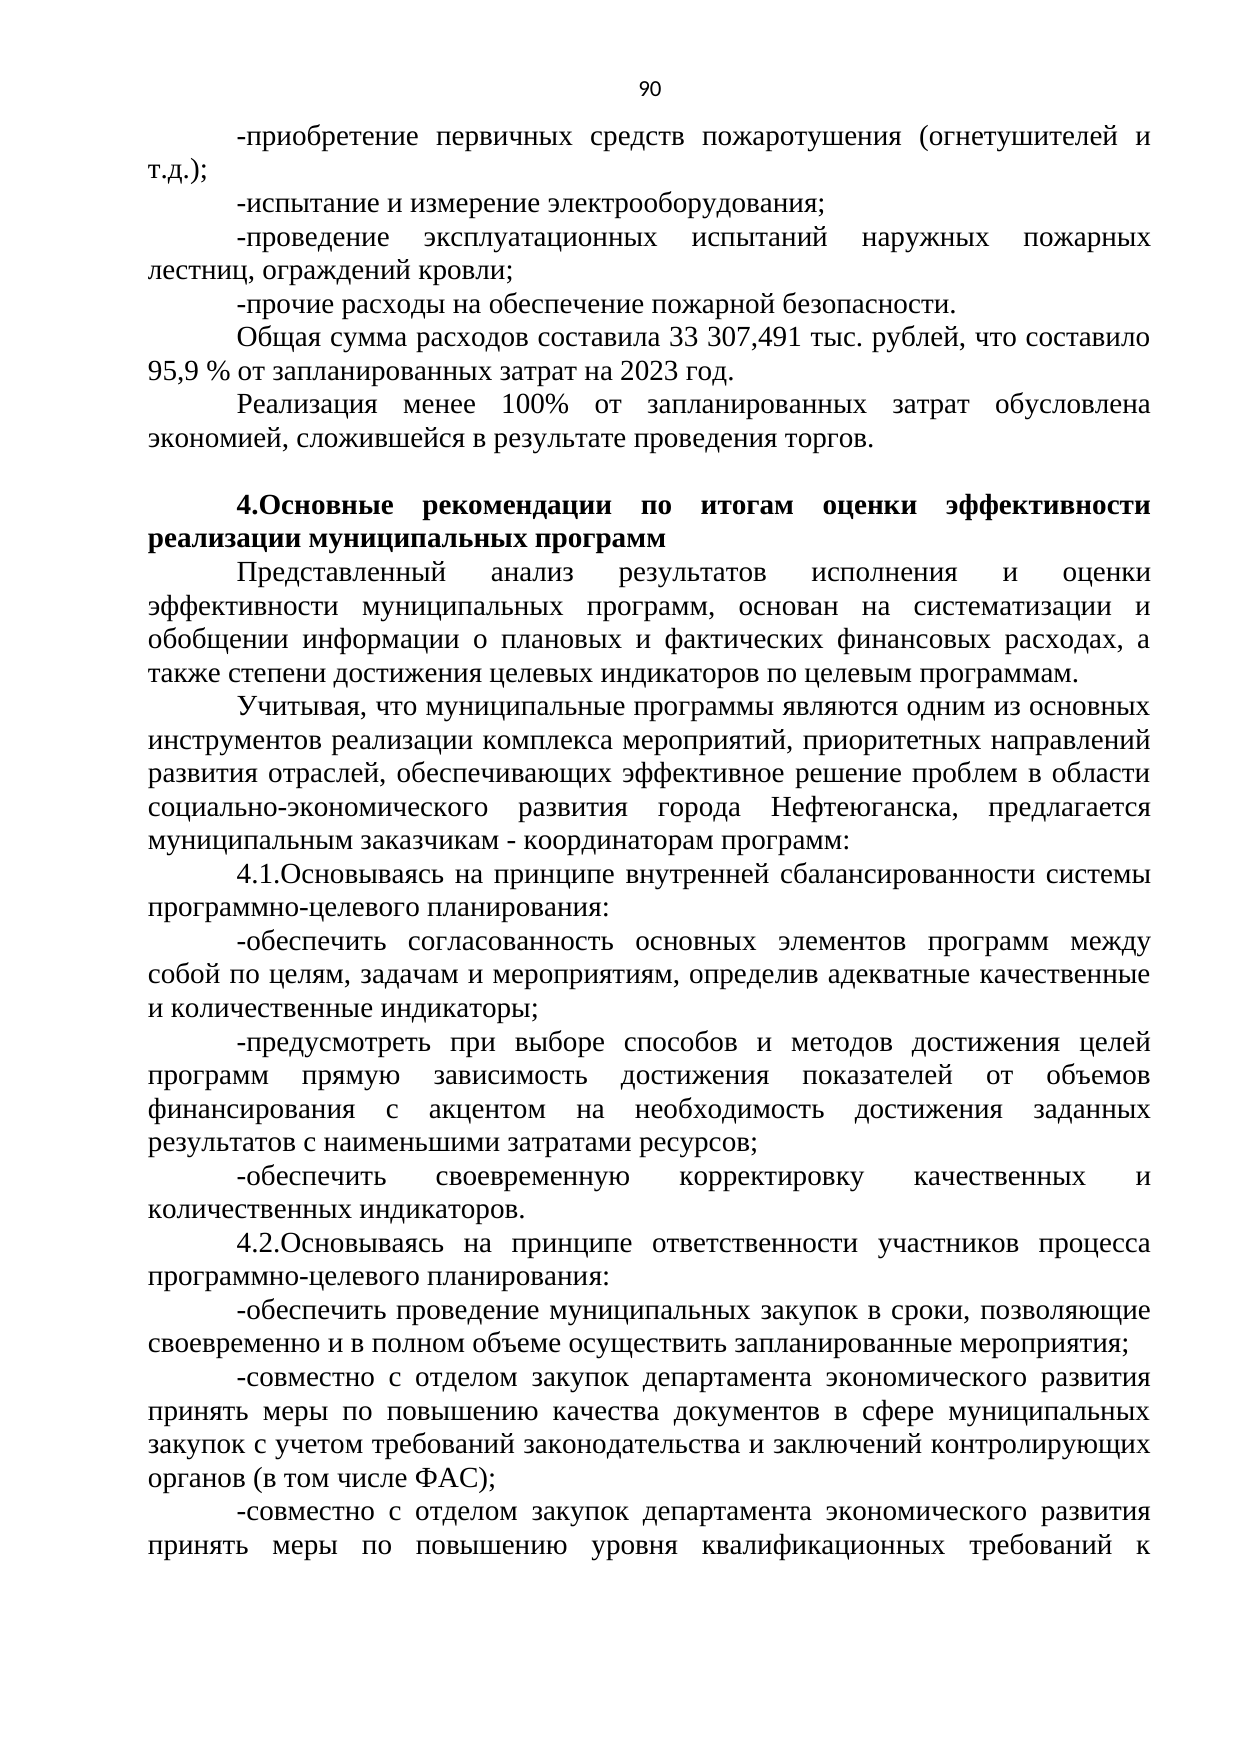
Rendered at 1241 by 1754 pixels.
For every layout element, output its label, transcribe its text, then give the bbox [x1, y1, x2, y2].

text -обеспечить своевременную корректировку качественных и количественных индикаторов. [148, 1158, 1152, 1225]
text 4.2.Основываясь на принципе ответственности участников процесса программно-целевого планирования: [148, 1225, 1152, 1292]
text 4.Основные рекомендации по итогам оценки эффективности реализации муниципальных программ [148, 487, 1152, 554]
text -приобретение первичных средств пожаротушения (огнетушителей и т.д.); [148, 118, 1152, 185]
text -обеспечить проведение муниципальных закупок в сроки, позволяющие своевременно и в полном объеме осуществить запланированные мероприятия; [148, 1292, 1152, 1359]
text Реализация менее 100% от запланированных затрат обусловлена экономией, сложившейся в результате проведения торгов. [148, 386, 1152, 453]
text Представленный анализ результатов исполнения и оценки эффективности муниципальных программ, основан на систематизации и обобщении информации о плановых и фактических финансовых расходах, а также степени достижения целевых индикаторов по целевым программам. [148, 554, 1152, 688]
text -прочие расходы на обеспечение пожарной безопасности. [148, 286, 1152, 319]
text Учитывая, что муниципальные программы являются одним из основных инструментов реализации комплекса мероприятий, приоритетных направлений развития отраслей, обеспечивающих эффективное решение проблем в области социально-экономического развития города Нефтеюганска, предлагается муниципальным заказчикам - координаторам программ: [148, 688, 1152, 856]
text Общая сумма расходов составила 33 307,491 тыс. рублей, что составило 95,9 % от запланированных затрат на 2023 год. [148, 319, 1152, 386]
text -совместно с отделом закупок департамента экономического развития принять меры по повышению качества документов в сфере муниципальных закупок с учетом требований законодательства и заключений контролирующих органов (в том числе ФАС); [148, 1359, 1152, 1493]
text 4.1.Основываясь на принципе внутренней сбалансированности системы программно-целевого планирования: [148, 856, 1152, 923]
text -предусмотреть при выборе способов и методов достижения целей программ прямую зависимость достижения показателей от объемов финансирования с акцентом на необходимость достижения заданных результатов с наименьшими затратами ресурсов; [148, 1024, 1152, 1158]
text -испытание и измерение электрооборудования; [148, 185, 1152, 219]
text -проведение эксплуатационных испытаний наружных пожарных лестниц, ограждений кровли; [148, 219, 1152, 286]
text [148, 1493, 1152, 1625]
text -обеспечить согласованность основных элементов программ между собой по целям, задачам и мероприятиям, определив адекватные качественные и количественные индикаторы; [148, 923, 1152, 1024]
